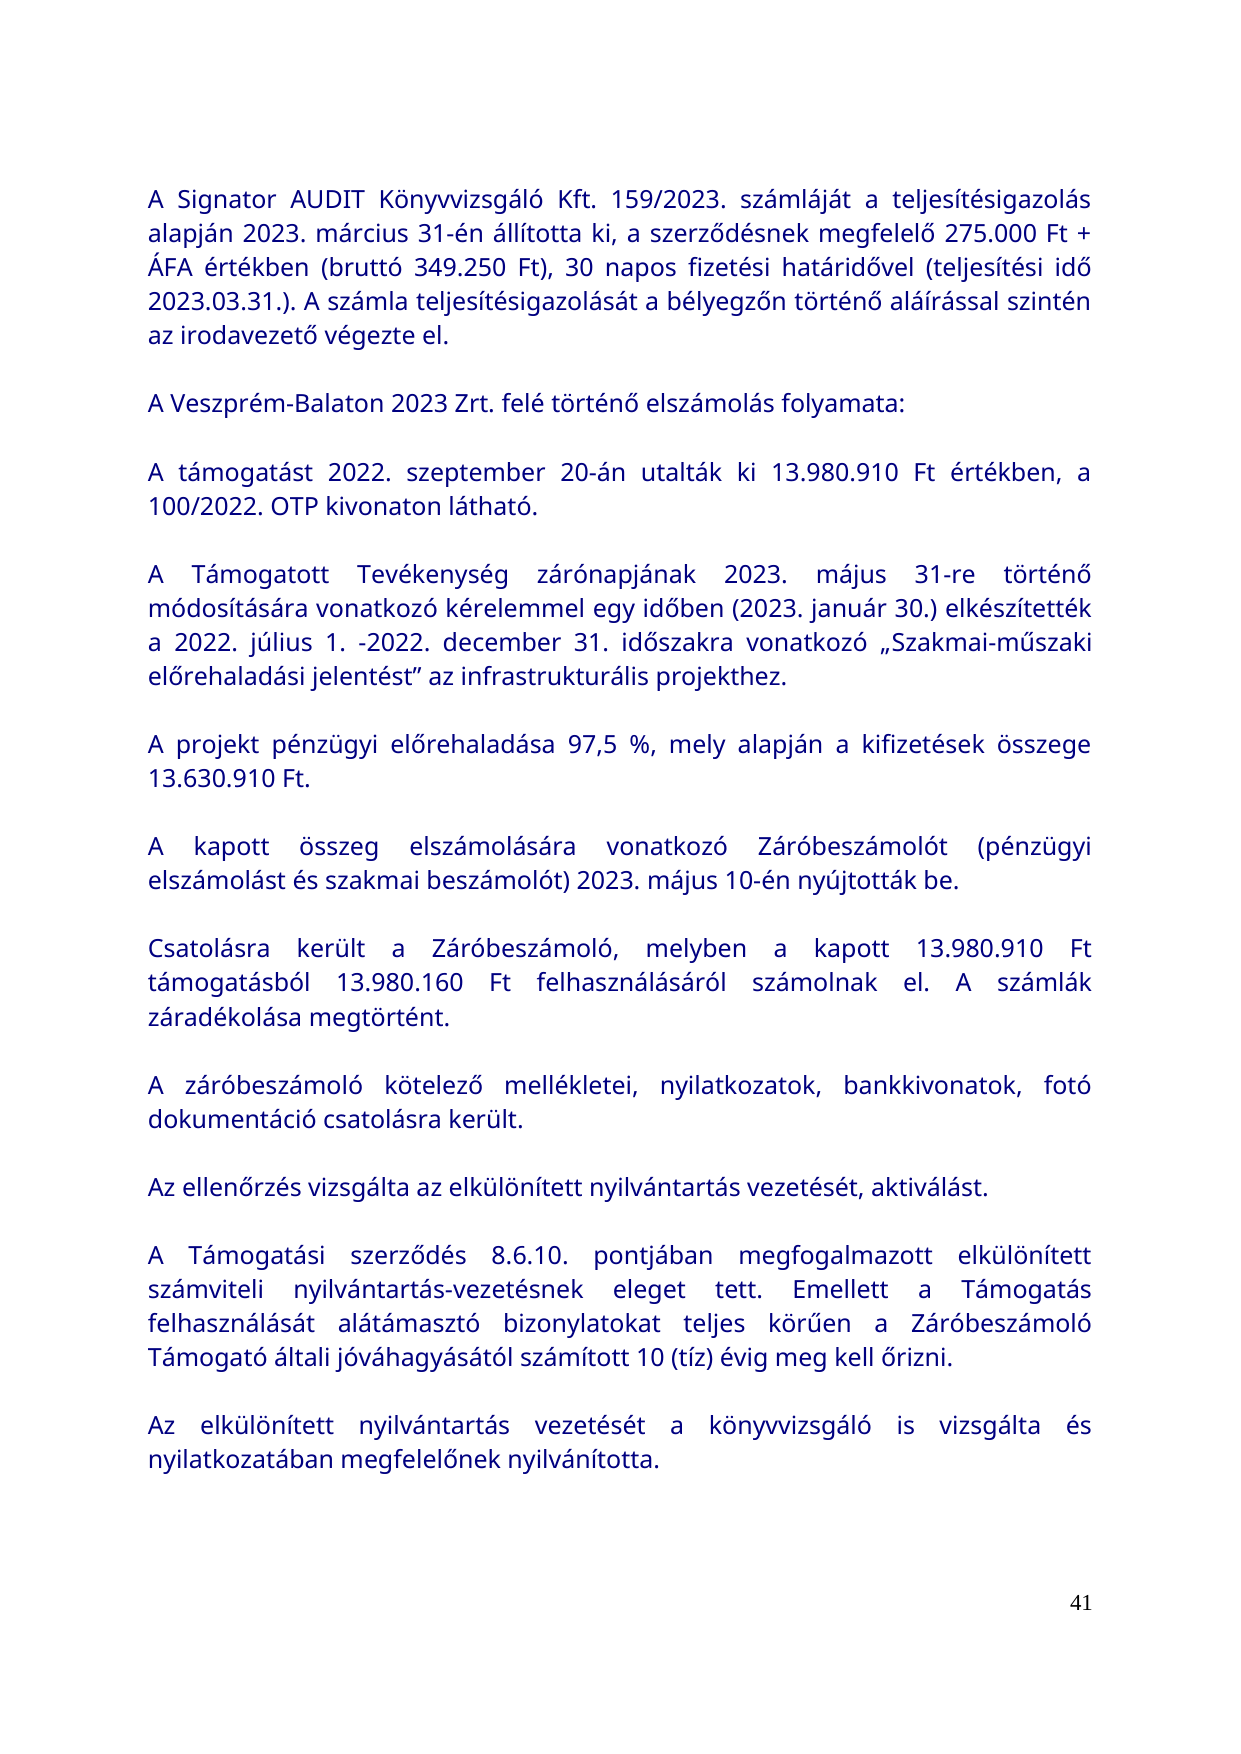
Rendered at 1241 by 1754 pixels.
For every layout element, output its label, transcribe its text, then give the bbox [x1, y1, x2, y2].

text A támogatást 2022. szeptember 20-án utalták ki 13.980.910 Ft értékben, a 100/2022. OTP kivonaton látható. [148, 454, 1093, 522]
text Az ellenőrzés vizsgálta az elkülönített nyilvántartás vezetését, aktiválást. [148, 1169, 1093, 1203]
text A Támogatási szerződés 8.6.10. pontjában megfogalmazott elkülönített számviteli nyilvántartás-vezetésnek eleget tett. Emellett a Támogatás felhasználását alátámasztó bizonylatokat teljes körűen a Záróbeszámoló Támogató általi jóváhagyásától számított 10 (tíz) évig meg kell őrizni. [148, 1238, 1093, 1374]
text A záróbeszámoló kötelező mellékletei, nyilatkozatok, bankkivonatok, fotó dokumentáció csatolásra került. [148, 1067, 1093, 1135]
text Az elkülönített nyilvántartás vezetését a könyvvizsgáló is vizsgálta és nyilatkozatában megfelelőnek nyilvánította. [148, 1408, 1093, 1476]
text A projekt pénzügyi előrehaladása 97,5 %, mely alapján a kifizetések összege 13.630.910 Ft. [148, 727, 1093, 795]
text A Támogatott Tevékenység zárónapjának 2023. május 31-re történő módosítására vonatkozó kérelemmel egy időben (2023. január 30.) elkészítették a 2022. július 1. -2022. december 31. időszakra vonatkozó „Szakmai-műszaki előrehaladási jelentést” az infrastrukturális projekthez. [148, 556, 1093, 693]
text A Signator AUDIT Könyvvizsgáló Kft. 159/2023. számláját a teljesítésigazolás alapján 2023. március 31-én állította ki, a szerződésnek megfelelő 275.000 Ft + ÁFA értékben (bruttó 349.250 Ft), 30 napos fizetési határidővel (teljesítési idő 2023.03.31.). A számla teljesítésigazolását a bélyegzőn történő aláírással szintén az irodavezető végezte el. [148, 182, 1093, 352]
text A Veszprém-Balaton 2023 Zrt. felé történő elszámolás folyamata: [148, 386, 1093, 420]
text A kapott összeg elszámolására vonatkozó Záróbeszámolót (pénzügyi elszámolást és szakmai beszámolót) 2023. május 10-én nyújtották be. [148, 829, 1093, 897]
text Csatolásra került a Záróbeszámoló, melyben a kapott 13.980.910 Ft támogatásból 13.980.160 Ft felhasználásáról számolnak el. A számlák záradékolása megtörtént. [148, 931, 1093, 1033]
